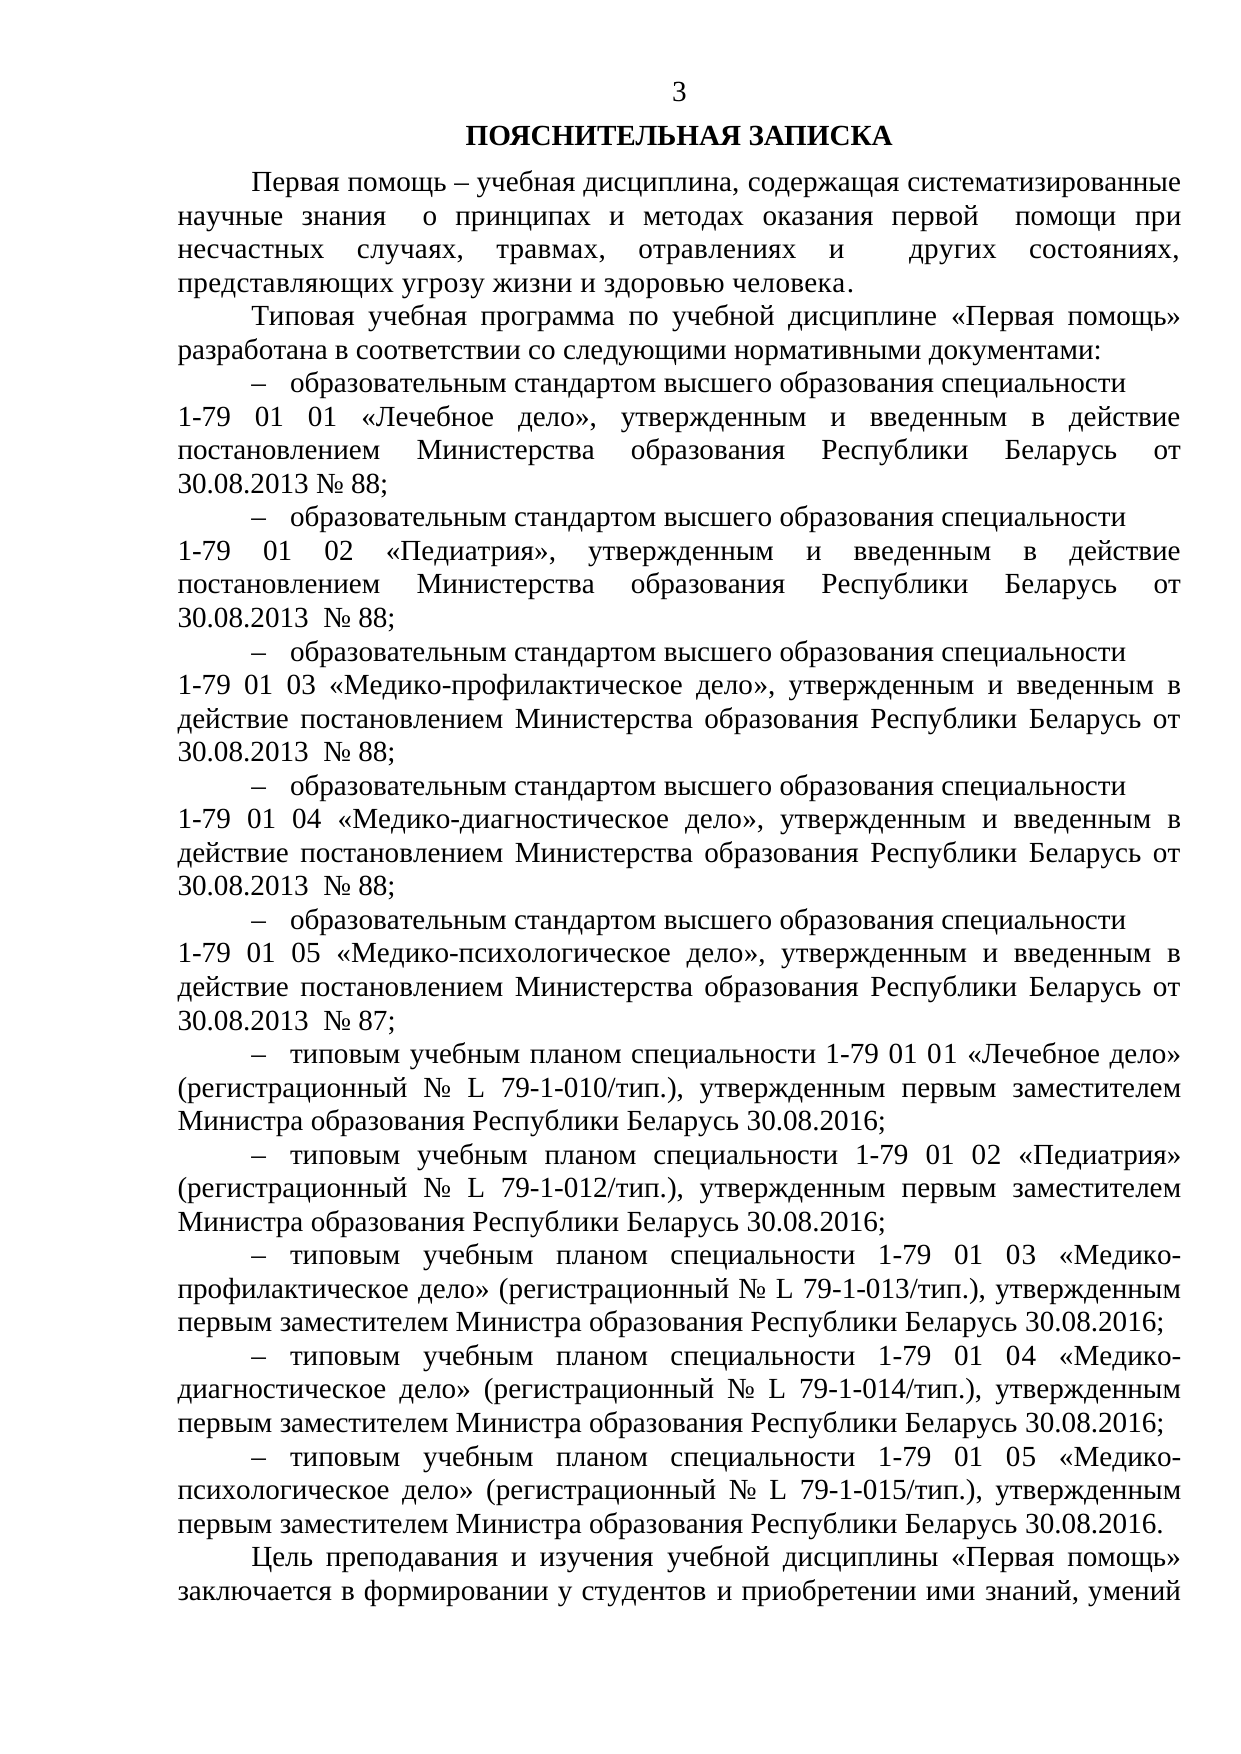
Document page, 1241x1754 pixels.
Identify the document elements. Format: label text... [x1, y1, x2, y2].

text 1-79 01 05 «Медико-психологическое дело», утвержденным и введенным в действие постановлением Министерства образования Республики Беларусь от 30.08.2013 № 87; [177, 936, 1181, 1036]
text Первая помощь – учебная дисциплина, содержащая систематизированные научные знания о принципах и методах оказания первой помощи при несчастных случаях, травмах, отравлениях и других состояниях, представляющих угрозу жизни и здоровью человека. [177, 164, 1181, 298]
text 1-79 01 03 «Медико-профилактическое дело», утвержденным и введенным в действие постановлением Министерства образования Республики Беларусь от 30.08.2013 № 88; [177, 667, 1181, 768]
list типовым учебным планом специальности 1-79 01 02 «Педиатрия» (регистрационный № L 79-1-012/тип.), утвержденным первым заместителем Министра образования Республики Беларусь 30.08.2016; [177, 1137, 1181, 1237]
list образовательным стандартом высшего образования специальности [177, 634, 1181, 667]
subtitle ПОЯСНИТЕЛЬНАЯ ЗАПИСКА [177, 118, 1181, 152]
list образовательным стандартом высшего образования специальности [177, 902, 1181, 936]
text 1-79 01 04 «Медико-диагностическое дело», утвержденным и введенным в действие постановлением Министерства образования Республики Беларусь от 30.08.2013 № 88; [177, 801, 1181, 902]
list образовательным стандартом высшего образования специальности [177, 365, 1181, 399]
list типовым учебным планом специальности 1-79 01 05 «Медико-психологическое дело» (регистрационный № L 79-1-015/тип.), утвержденным первым заместителем Министра образования Республики Беларусь 30.08.2016. [177, 1439, 1181, 1539]
list образовательным стандартом высшего образования специальности [177, 499, 1181, 533]
text 1-79 01 01 «Лечебное дело», утвержденным и введенным в действие постановлением Министерства образования Республики Беларусь от 30.08.2013 № 88; [177, 399, 1181, 499]
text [177, 1539, 1181, 1607]
list образовательным стандартом высшего образования специальности [177, 768, 1181, 801]
text 1-79 01 02 «Педиатрия», утвержденным и введенным в действие постановлением Министерства образования Республики Беларусь от 30.08.2013 № 88; [177, 533, 1181, 634]
list типовым учебным планом специальности 1-79 01 01 «Лечебное дело» (регистрационный № L 79-1-010/тип.), утвержденным первым заместителем Министра образования Республики Беларусь 30.08.2016; [177, 1036, 1181, 1137]
list типовым учебным планом специальности 1-79 01 04 «Медико-диагностическое дело» (регистрационный № L 79-1-014/тип.), утвержденным первым заместителем Министра образования Республики Беларусь 30.08.2016; [177, 1338, 1181, 1439]
list типовым учебным планом специальности 1-79 01 03 «Медико-профилактическое дело» (регистрационный № L 79-1-013/тип.), утвержденным первым заместителем Министра образования Республики Беларусь 30.08.2016; [177, 1237, 1181, 1338]
text Типовая учебная программа по учебной дисциплине «Первая помощь» разработана в соответствии со следующими нормативными документами: [177, 298, 1181, 365]
